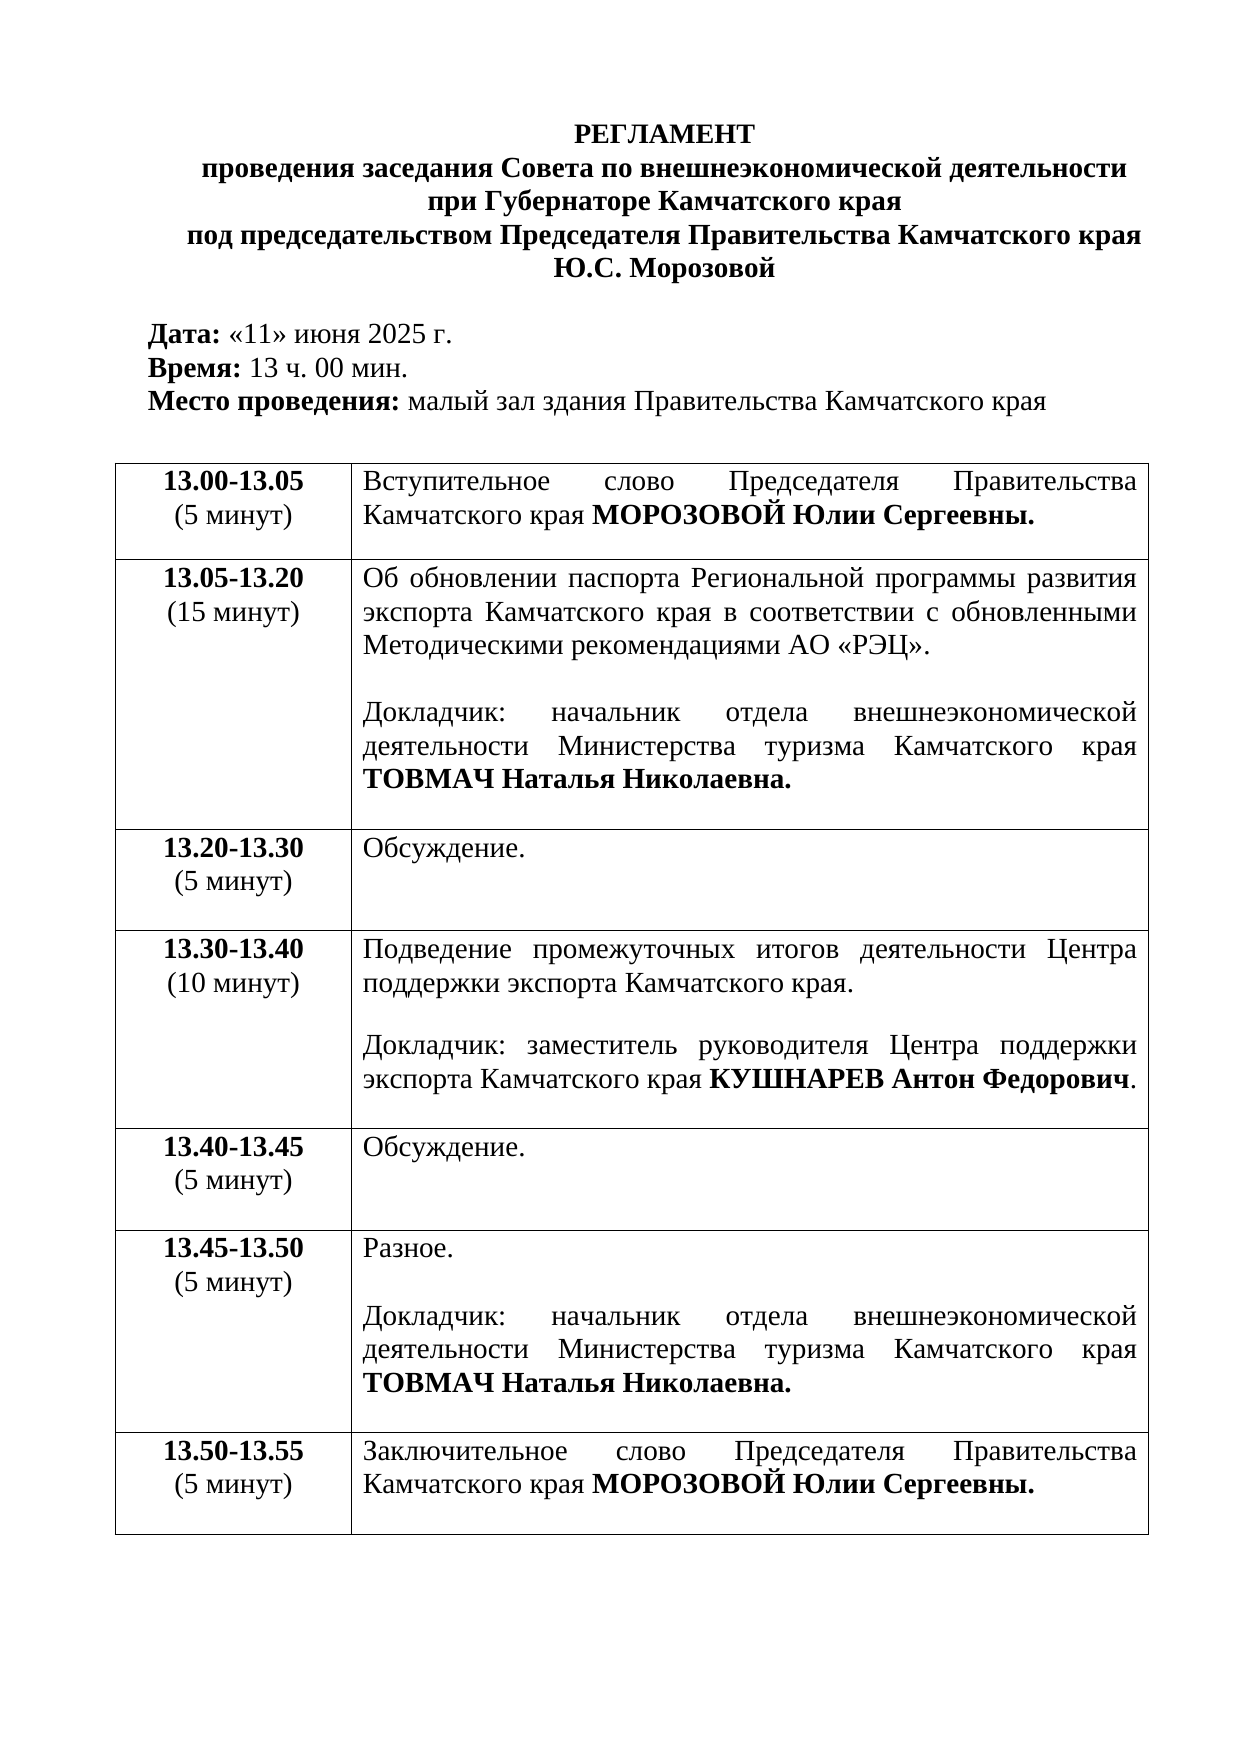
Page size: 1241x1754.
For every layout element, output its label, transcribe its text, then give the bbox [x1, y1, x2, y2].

table_cell Об обновлении паспорта Региональной программы развития экспорта Камчатского края в соответствии с обновленными Методическими рекомендациями АО «РЭЦ». Докладчик: начальник отдела внешнеэкономической деятельности Министерства туризма Камчатского края ТОВМАЧ Наталья Николаевна. [352, 560, 1148, 829]
text РЕГЛАМЕНТ [148, 117, 1181, 150]
table_cell 13.20-13.30 (5 минут) [116, 830, 351, 930]
table_header Вступительное слово Председателя Правительства Камчатского края МОРОЗОВОЙ Юлии Сергеевны. [352, 464, 1148, 559]
table_cell 13.05-13.20 (15 минут) [116, 560, 351, 829]
text Время: 13 ч. 00 мин. [148, 350, 1181, 383]
table_cell 13.45-13.50 (5 минут) [116, 1231, 351, 1432]
table_cell 13.50-13.55 (5 минут) [116, 1433, 351, 1533]
table_cell Разное. Докладчик: начальник отдела внешнеэкономической деятельности Министерства туризма Камчатского края ТОВМАЧ Наталья Николаевна. [352, 1231, 1148, 1432]
table_cell Обсуждение. [352, 830, 1148, 930]
table_header 13.00-13.05 (5 минут) [116, 464, 351, 559]
table_cell Обсуждение. [352, 1129, 1148, 1229]
text под председательством Председателя Правительства Камчатского края Ю.С. Морозовой [148, 217, 1181, 284]
table_cell 13.30-13.40 (10 минут) [116, 931, 351, 1128]
text Место проведения: малый зал здания Правительства Камчатского края [148, 383, 1181, 417]
table_cell Подведение промежуточных итогов деятельности Центра поддержки экспорта Камчатского края. Докладчик: заместитель руководителя Центра поддержки экспорта Камчатского края КУШНАРЕВ Антон Федорович. [352, 931, 1148, 1128]
text Дата: «11» июня 2025 г. [148, 316, 1181, 350]
table_cell 13.40-13.45 (5 минут) [116, 1129, 351, 1229]
table_cell Заключительное слово Председателя Правительства Камчатского края МОРОЗОВОЙ Юлии Сергеевны. [352, 1433, 1148, 1533]
text при Губернаторе Камчатского края [148, 183, 1181, 217]
text проведения заседания Совета по внешнеэкономической деятельности [148, 150, 1181, 183]
